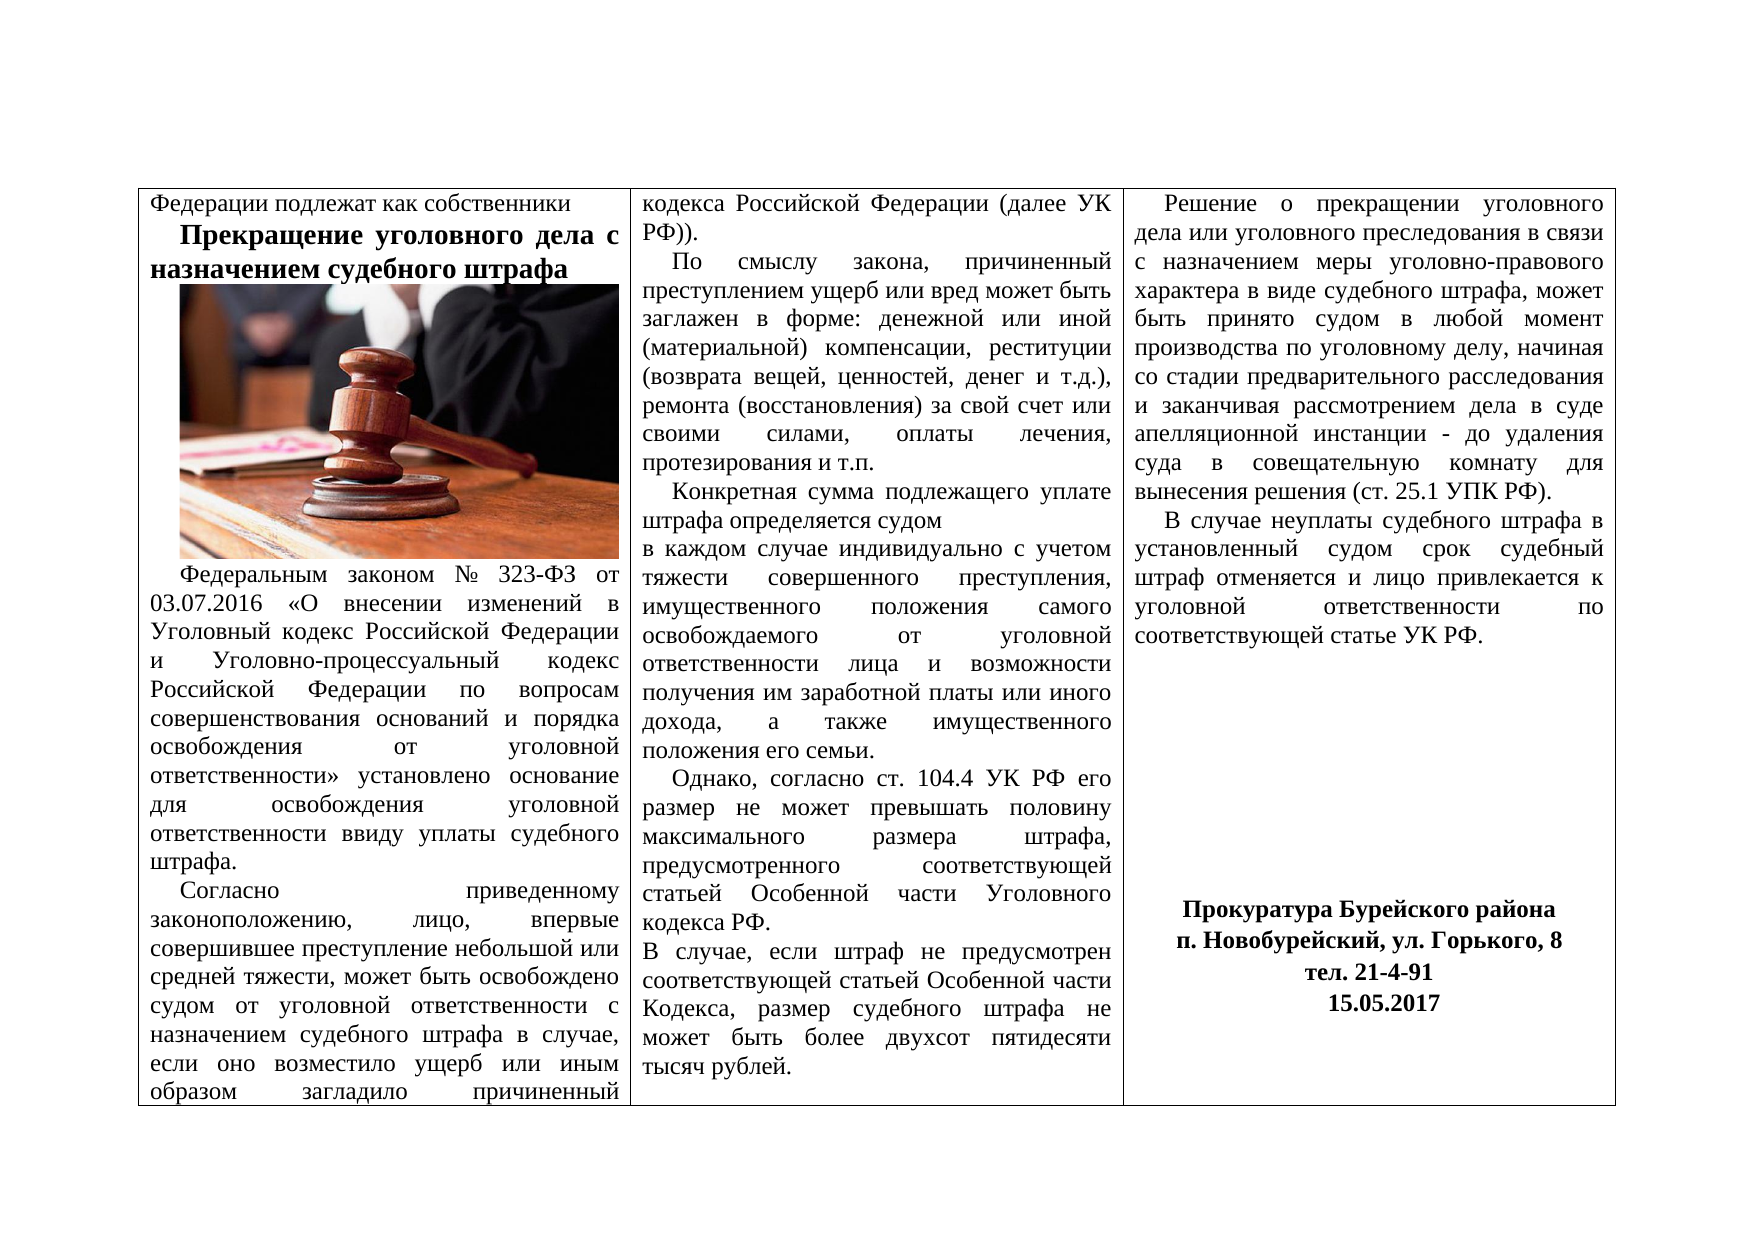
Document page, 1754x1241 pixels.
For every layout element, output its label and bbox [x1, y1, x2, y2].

picture [179, 284, 619, 559]
table_header [139, 189, 630, 1105]
table_header [1124, 189, 1615, 1105]
table_header [631, 189, 1123, 1105]
